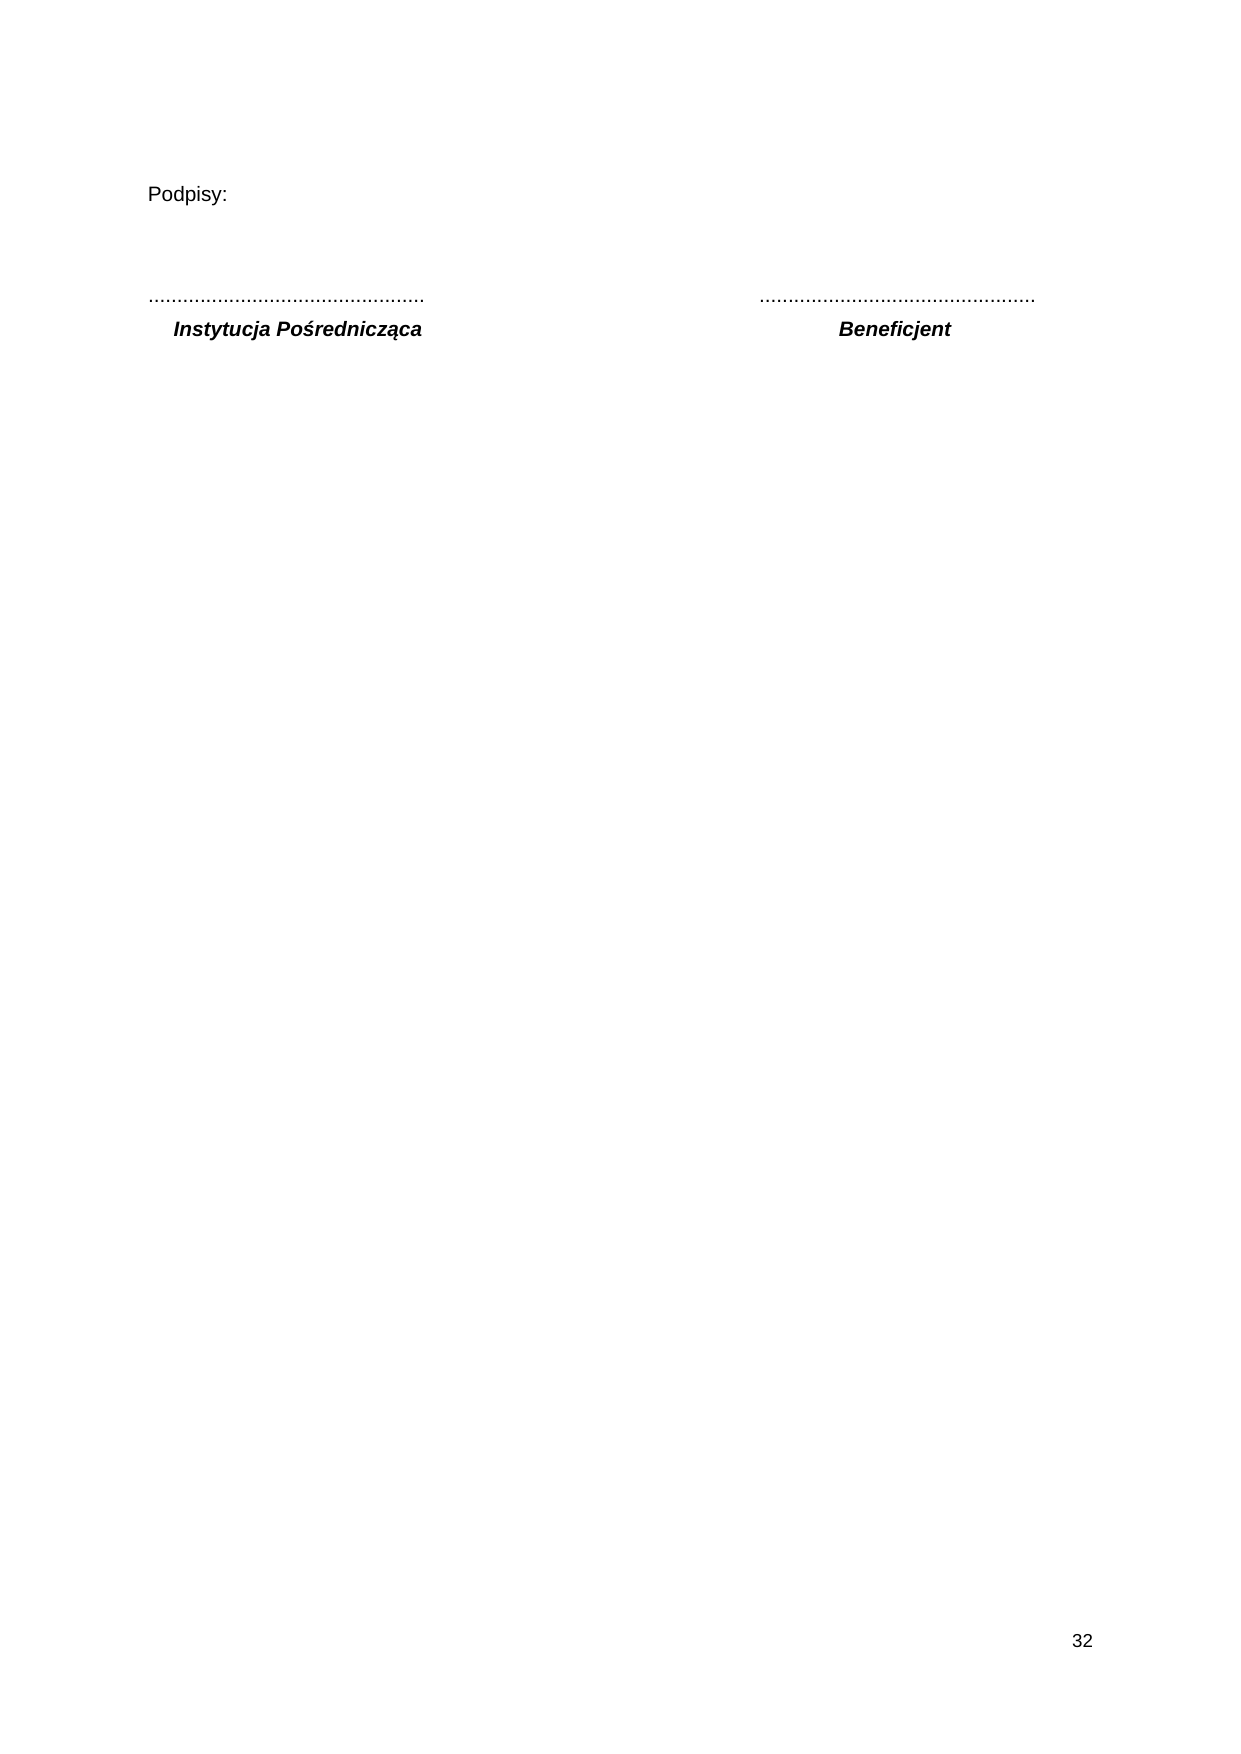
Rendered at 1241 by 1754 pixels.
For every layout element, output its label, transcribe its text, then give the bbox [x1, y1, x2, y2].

text Instytucja Pośrednicząca Beneficjent [148, 316, 1092, 340]
text ................................................ ................................................ [148, 283, 1092, 307]
text Podpisy: [148, 181, 1092, 205]
